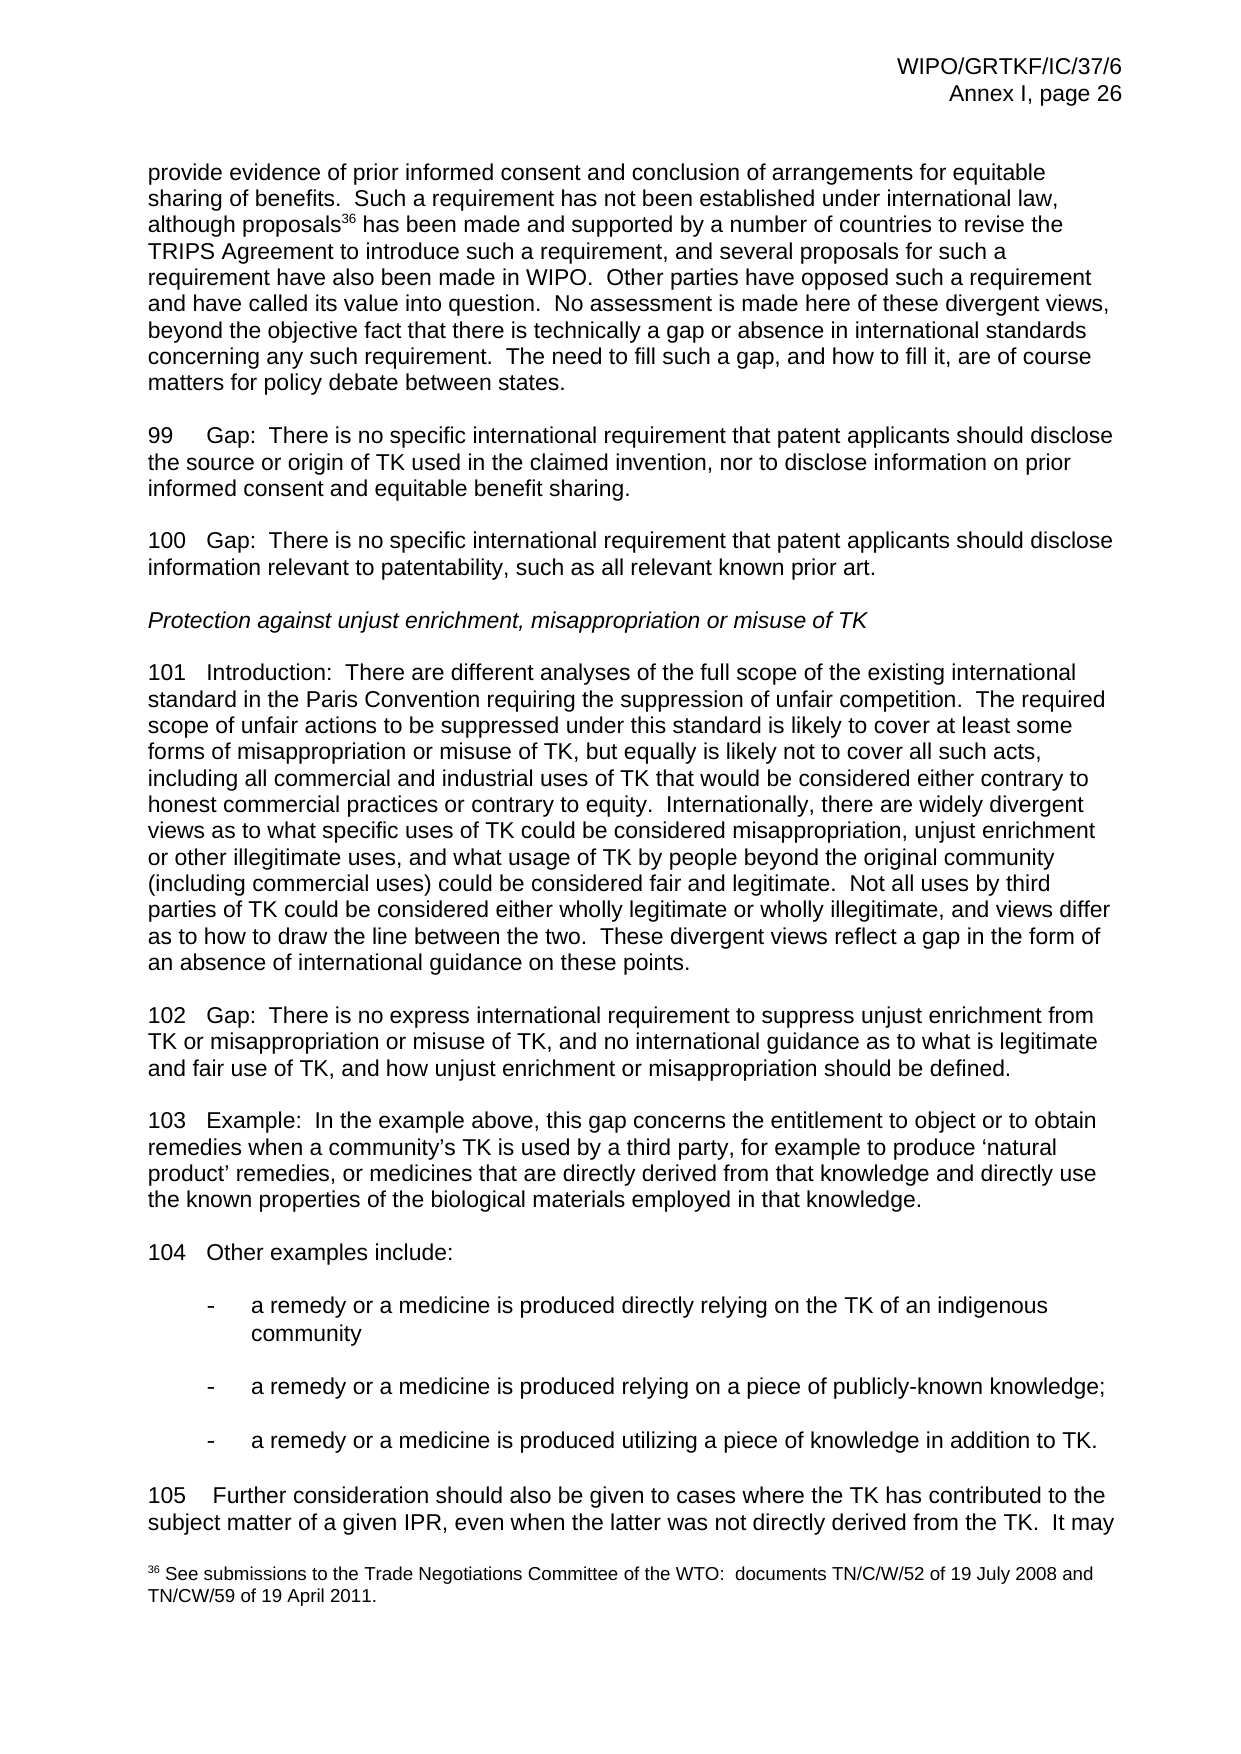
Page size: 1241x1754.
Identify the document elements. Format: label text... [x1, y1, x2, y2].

list a remedy or a medicine is produced relying on a piece of publicly-known knowledge; [204, 1373, 1122, 1401]
text Introduction: There are different analyses of the full scope of the existing international standard in the Paris Convention requiring the suppression of unfair competition. The required scope of unfair actions to be suppressed under this standard is likely to cover at least some forms of misappropriation or misuse of TK, but equally is likely not to cover all such acts, including all commercial and industrial uses of TK that would be considered either contrary to honest commercial practices or contrary to equity. Internationally, there are widely divergent views as to what specific uses of TK could be considered misappropriation, unjust enrichment or other illegitimate uses, and what usage of TK by people beyond the original community (including commercial uses) could be considered fair and legitimate. Not all uses by third parties of TK could be considered either wholly legitimate or wholly illegitimate, and views differ as to how to draw the line between the two. These divergent views reflect a gap in the form of an absence of international guidance on these points. [148, 659, 1122, 976]
text Gap: There is no specific international requirement that patent applicants should disclose the source or origin of TK used in the claimed invention, nor to disclose information on prior informed consent and equitable benefit sharing. [148, 422, 1122, 501]
text Protection against unjust enrichment, misappropriation or misuse of TK [148, 607, 1122, 633]
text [148, 158, 1122, 396]
list a remedy or a medicine is produced utilizing a piece of knowledge in addition to TK. [204, 1427, 1122, 1456]
list a remedy or a medicine is produced directly relying on the TK of an indigenous community [204, 1292, 1122, 1346]
text Example: In the example above, this gap concerns the entitlement to object or to obtain remedies when a community’s TK is used by a third party, for example to produce ‘natural product’ remedies, or medicines that are directly derived from that knowledge and directly use the known properties of the biological materials employed in that knowledge. [148, 1107, 1122, 1213]
text Other examples include: [148, 1239, 1122, 1265]
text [148, 1482, 1122, 1535]
text Gap: There is no specific international requirement that patent applicants should disclose information relevant to patentability, such as all relevant known prior art. [148, 527, 1122, 580]
text Gap: There is no express international requirement to suppress unjust enrichment from TK or misappropriation or misuse of TK, and no international guidance as to what is legitimate and fair use of TK, and how unjust enrichment or misappropriation should be defined. [148, 1002, 1122, 1081]
